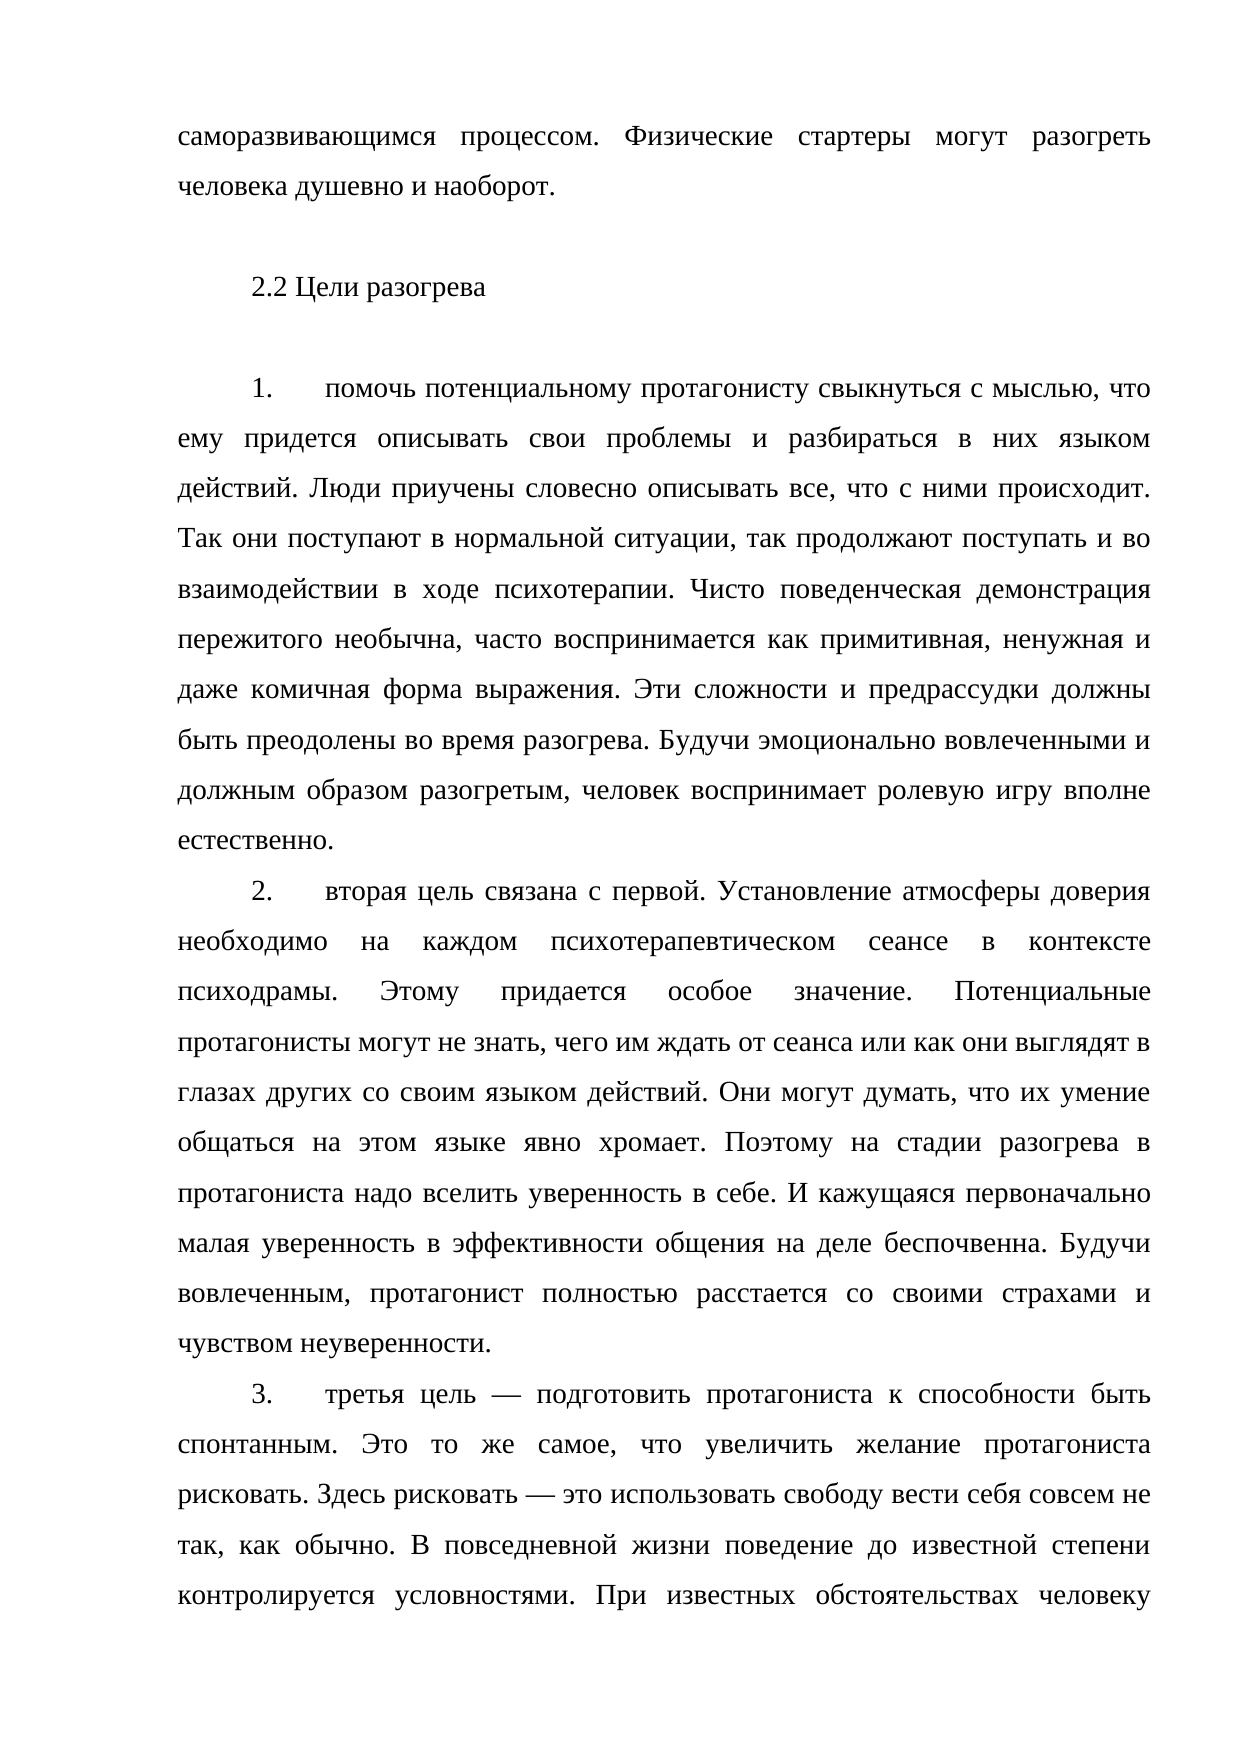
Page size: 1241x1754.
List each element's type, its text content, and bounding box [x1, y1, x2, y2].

list 2.2 Цели разогрева [177, 269, 1152, 303]
list помочь потенциальному протагонисту свыкнуться с мыслью, что ему придется описывать свои проблемы и разбираться в них языком действий. Люди приучены словесно описывать все, что с ними происходит. Так они поступают в нормальной ситуации, так продолжают поступать и во взаимодействии в ходе психотерапии. Чисто поведенческая демонстрация пережитого необычна, часто воспринимается как примитивная, ненужная и даже комичная форма выражения. Эти сложности и предрассудки должны быть преодолены во время разогрева. Будучи эмоционально вовлеченными и должным образом разогретым, человек воспринимает ролевую игру вполне естественно. [177, 370, 1152, 856]
list вторая цель связана с первой. Установление атмосферы доверия необходимо на каждом психотерапевтическом сеансе в контексте психодрамы. Этому придается особое значение. Потенциальные протагонисты могут не знать, чего им ждать от сеанса или как они выглядят в глазах других со своим языком действий. Они могут думать, что их умение общаться на этом языке явно хромает. Поэтому на стадии разогрева в протагониста надо вселить уверенность в себе. И кажущаяся первоначально малая уверенность в эффективности общения на деле беспочвенна. Будучи вовлеченным, протагонист полностью расстается со своими страхами и чувством неуверенности. [177, 873, 1152, 1359]
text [177, 118, 1152, 202]
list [177, 1376, 1152, 1611]
